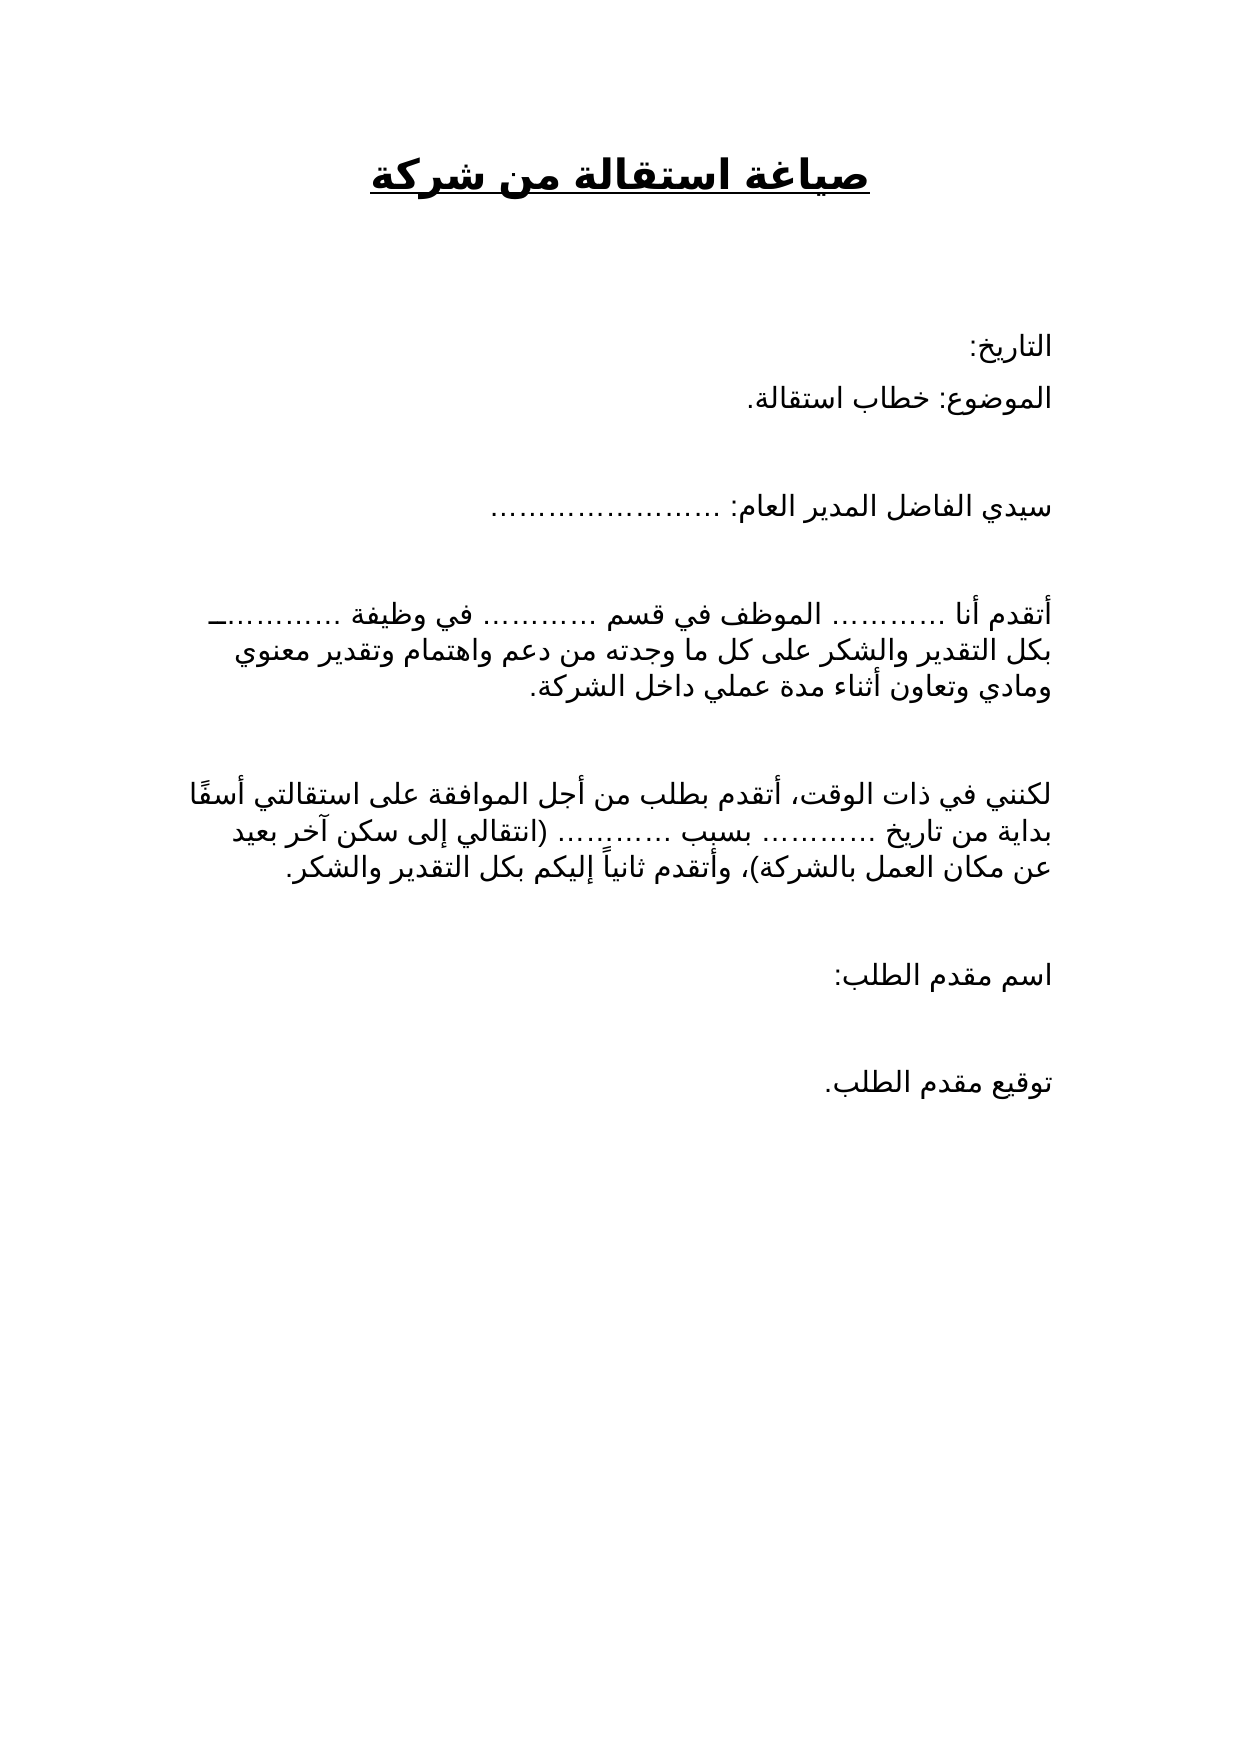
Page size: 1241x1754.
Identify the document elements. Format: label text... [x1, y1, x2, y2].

text التاريخ: [187, 328, 1053, 362]
text لكنني في ذات الوقت، أتقدم بطلب من أجل الموافقة على استقالتي أسفًا بداية من تاريخ ………… بسبب ………… (انتقالي إلى سكن آخر بعيد عن مكان العمل بالشركة)، وأتقدم ثانياً إليكم بكل التقدير والشكر. [187, 777, 1053, 883]
text توقيع مقدم الطلب. [187, 1066, 1053, 1099]
text صياغة استقالة من شركة [187, 150, 1053, 198]
text أتقدم أنا ………… الموظف في قسم ………… في وظيفة …………ــ بكل التقدير والشكر على كل ما وجدته من دعم واهتمام وتقدير معنوي ومادي وتعاون أثناء مدة عملي داخل الشركة. [187, 597, 1053, 703]
text الموضوع: خطاب استقالة. [187, 381, 1053, 415]
text اسم مقدم الطلب: [187, 958, 1053, 991]
text سيدي الفاضل المدير العام: …………………… [187, 489, 1053, 523]
